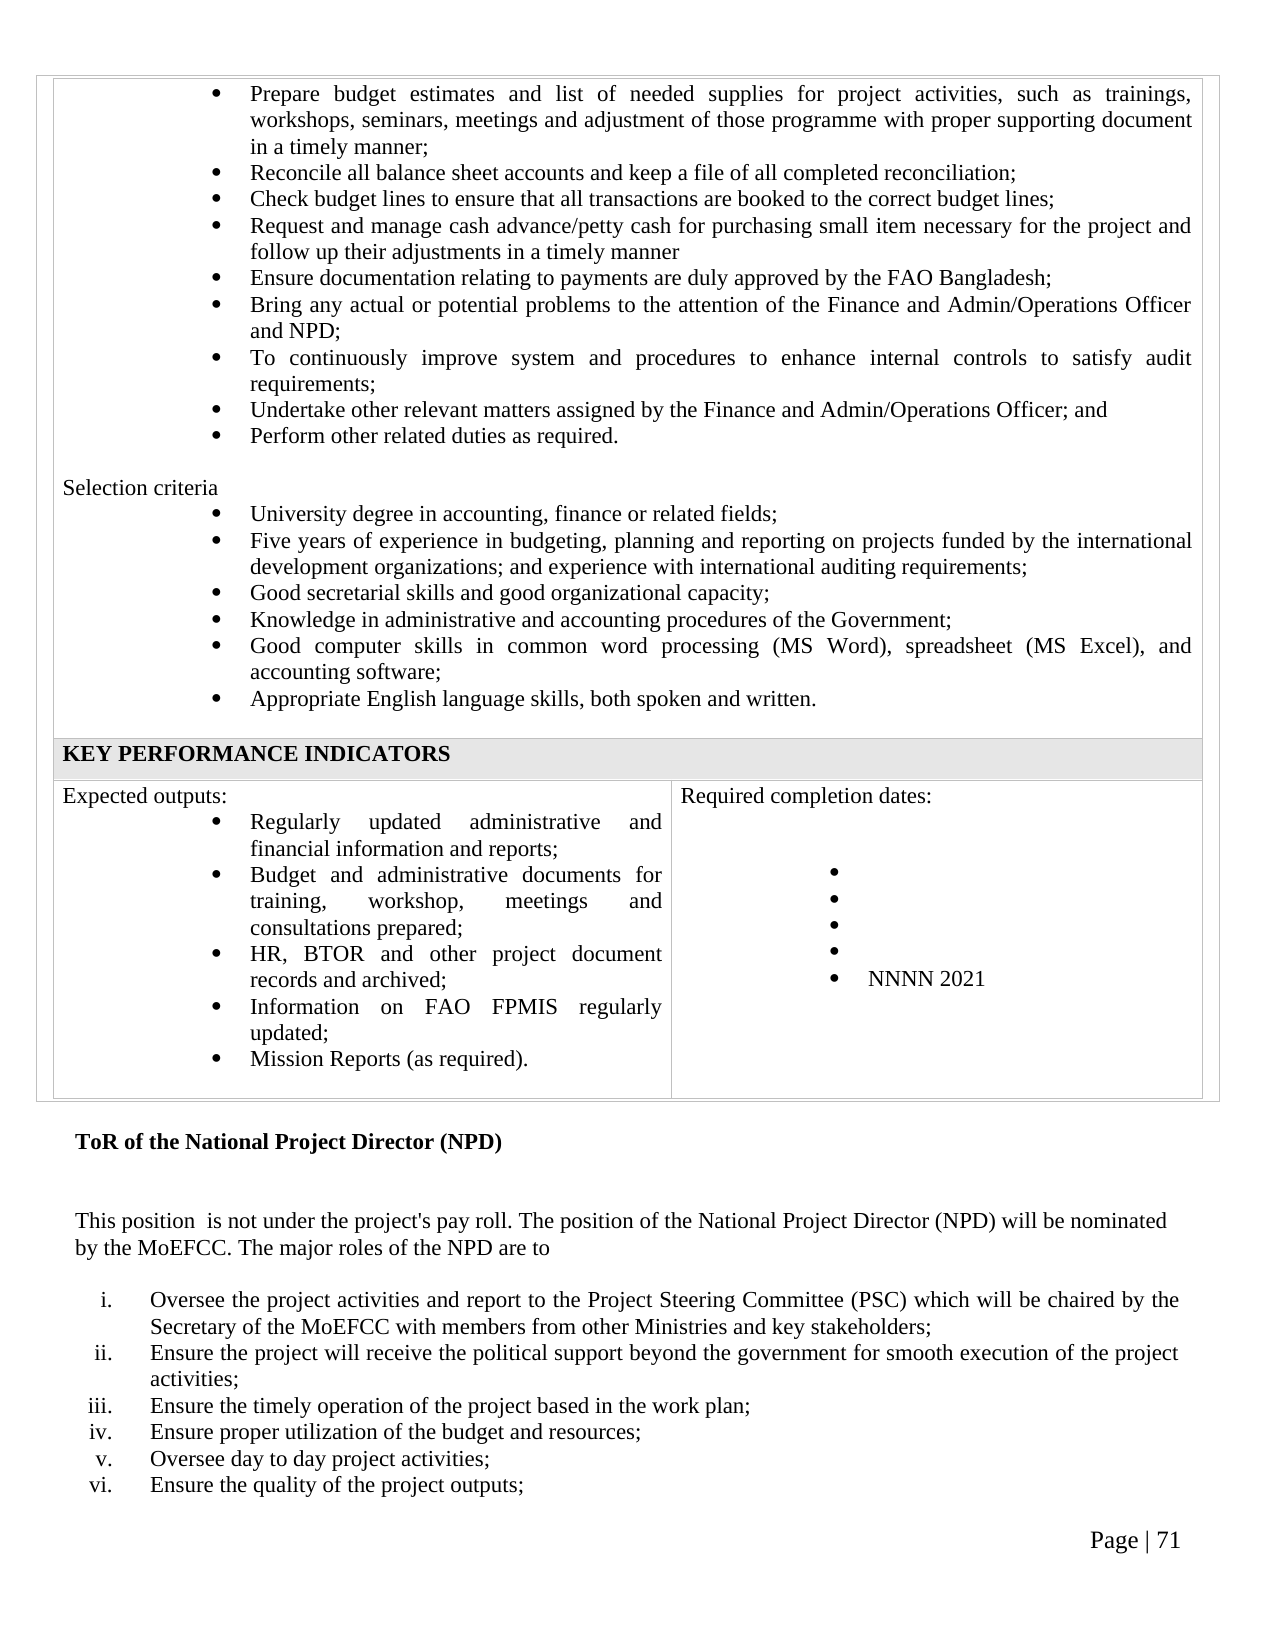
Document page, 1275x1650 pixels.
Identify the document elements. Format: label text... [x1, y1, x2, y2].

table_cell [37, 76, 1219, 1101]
list Ensure proper utilization of the budget and resources; [112, 1418, 1181, 1444]
text ToR of the National Project Director (NPD) [75, 1128, 1181, 1155]
list Ensure the timely operation of the project based in the work plan; [112, 1392, 1181, 1418]
list Ensure the quality of the project outputs; [112, 1471, 1181, 1497]
list Ensure the project will receive the political support beyond the government for smooth execution of the project activities; [112, 1339, 1181, 1392]
list Oversee day to day project activities; [112, 1444, 1181, 1471]
list Oversee the project activities and report to the Project Steering Committee (PSC) which will be chaired by the Secretary of the MoEFCC with members from other Ministries and key stakeholders; [112, 1286, 1181, 1339]
text This position is not under the project's pay roll. The position of the National Project Director (NPD) will be nominated by the MoEFCC. The major roles of the NPD are to [75, 1207, 1181, 1260]
